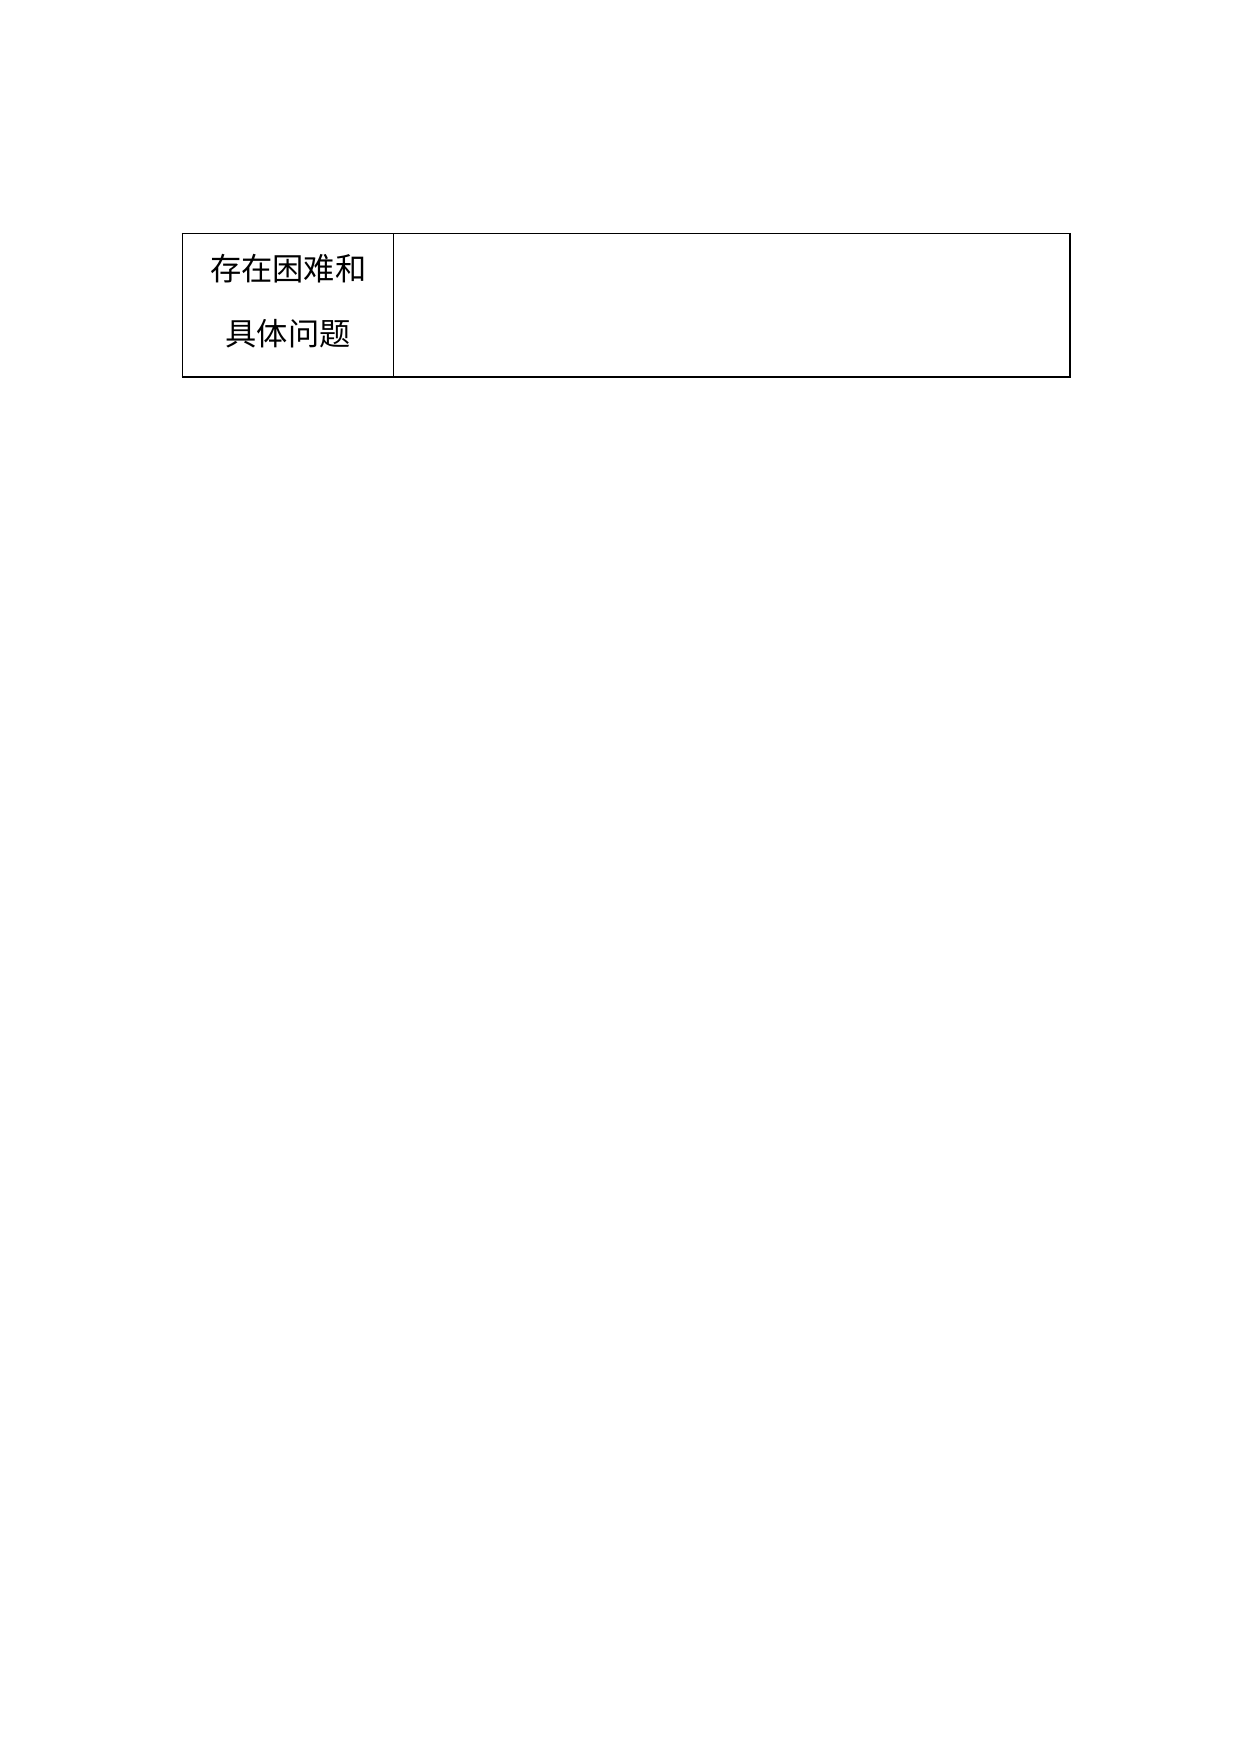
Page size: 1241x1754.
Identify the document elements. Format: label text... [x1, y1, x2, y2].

table_cell 存在困难和 具体问题 [183, 234, 393, 376]
table_cell [394, 234, 1069, 376]
